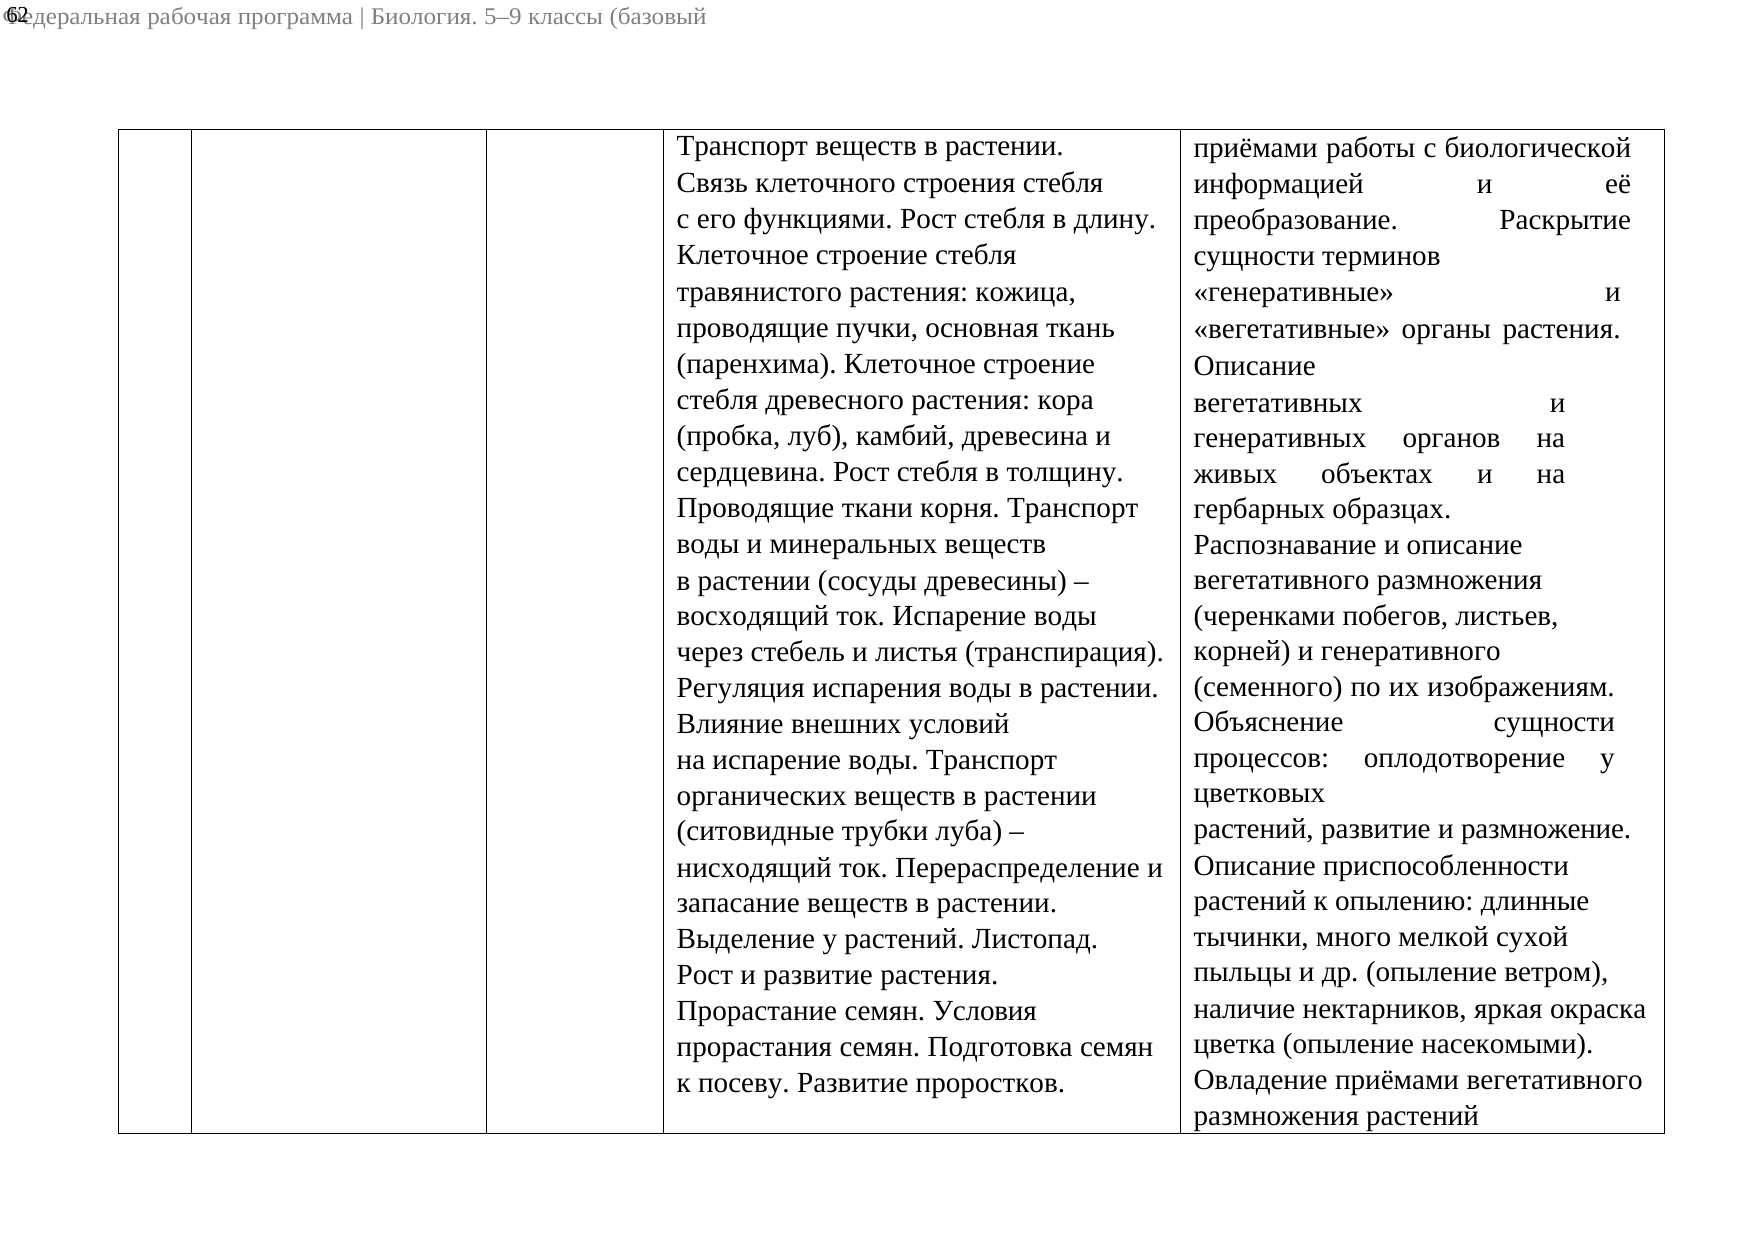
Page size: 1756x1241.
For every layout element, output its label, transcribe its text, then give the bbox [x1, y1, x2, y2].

table_header [487, 130, 663, 1133]
table_header [192, 130, 486, 1133]
table_header приёмами работы с биологической информацией и её преобразование. Раскрытие сущности терминов «генеративные» и «вегетативные» органы растения. Описание вегетативных и генеративных органов на живых объектах и на гербарных образцах. Распознавание и описание вегетативного размножения (черенками побегов, листьев, корней) и генеративного (семенного) по их изображениям. Объяснение сущности процессов: оплодотворение у цветковых растений, развитие и размножение. Описание приспособленности растений к опылению: длинные тычинки, много мелкой сухой пыльцы и др. (опыление ветром), наличие нектарников, яркая окраска цветка (опыление насекомыми). Овладение приёмами вегетативного размножения растений [1181, 130, 1664, 1133]
table_header Транспорт веществ в растении. Связь клеточного строения стебля с его функциями. Рост стебля в длину. Клеточное строение стебля травянистого растения: кожица, проводящие пучки, основная ткань (паренхима). Клеточное строение стебля древесного растения: кора (пробка, луб), камбий, древесина и сердцевина. Рост стебля в толщину. Проводящие ткани корня. Транспорт воды и минеральных веществ в растении (сосуды древесины) – восходящий ток. Испарение воды через стебель и листья (транспирация). Регуляция испарения воды в растении. Влияние внешних условий на испарение воды. Транспорт органических веществ в растении (ситовидные трубки луба) – нисходящий ток. Перераспределение и запасание веществ в растении. Выделение у растений. Листопад. Рост и развитие растения. Прорастание семян. Условия прорастания семян. Подготовка семян к посеву. Развитие проростков. [664, 130, 1180, 1133]
table_header [119, 130, 191, 1133]
